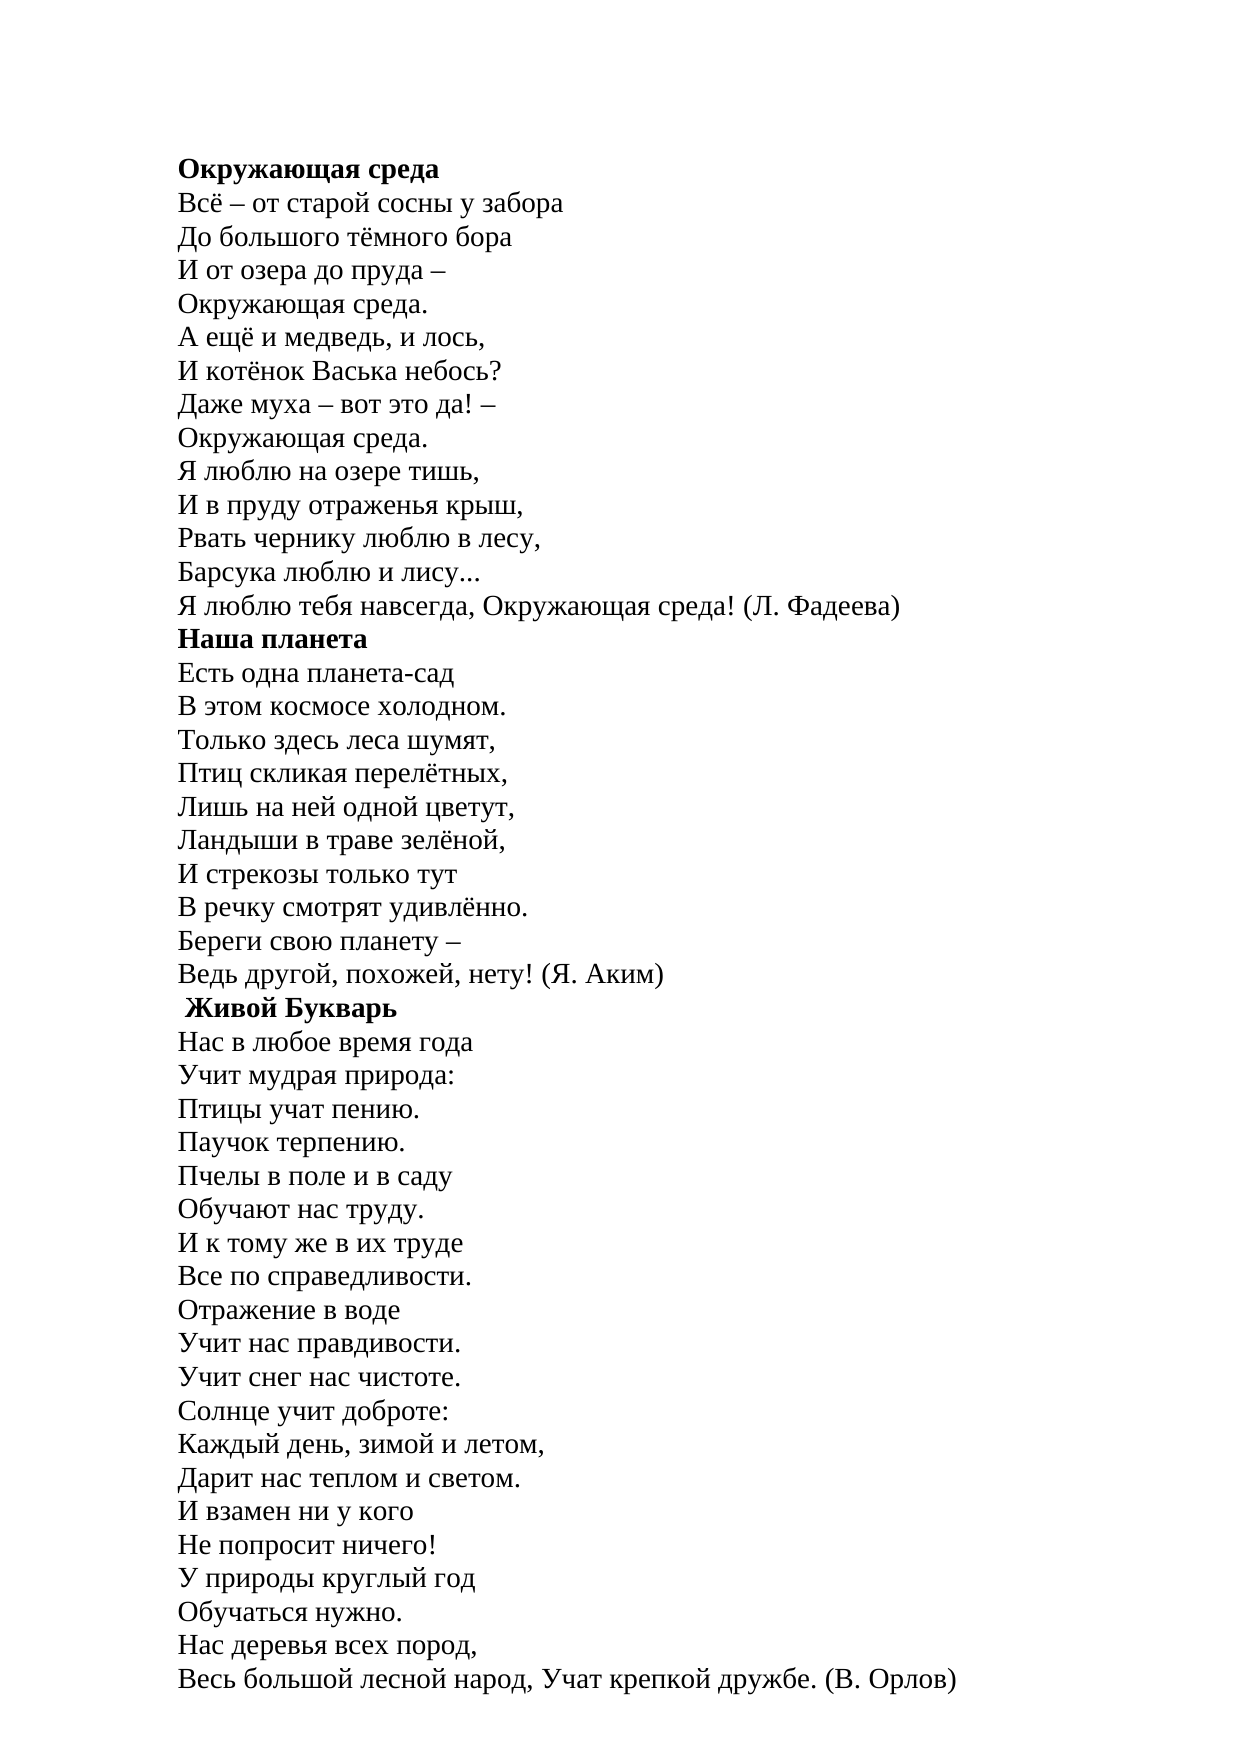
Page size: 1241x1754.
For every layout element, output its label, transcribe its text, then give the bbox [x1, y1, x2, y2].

text Птицы учат пению. [177, 1091, 1152, 1124]
text Живой Букварь [177, 990, 1152, 1024]
text Окружающая среда [177, 152, 1152, 185]
text Лишь на ней одной цветут, [177, 789, 1152, 822]
text И в пруду отраженья крыш, [177, 487, 1152, 521]
text Солнце учит доброте: [177, 1393, 1152, 1426]
text Учит нас правдивости. [177, 1326, 1152, 1359]
text В этом космосе холодном. [177, 688, 1152, 722]
text Ведь другой, похожей, нету! (Я. Аким) [177, 957, 1152, 990]
text И к тому же в их труде [177, 1225, 1152, 1258]
text Весь большой лесной народ, Учат крепкой дружбе. (В. Орлов) [177, 1661, 1152, 1694]
text А ещё и медведь, и лось, [177, 319, 1152, 353]
text Нас в любое время года [177, 1024, 1152, 1057]
text Птиц скликая перелётных, [177, 755, 1152, 789]
text Учит снег нас чистоте. [177, 1359, 1152, 1393]
text Только здесь леса шумят, [177, 722, 1152, 755]
text Каждый день, зимой и летом, [177, 1426, 1152, 1460]
text Дарит нас теплом и светом. [177, 1460, 1152, 1493]
text И от озера до пруда – [177, 252, 1152, 286]
text Рвать чернику люблю в лесу, [177, 521, 1152, 554]
text Не попросит ничего! [177, 1527, 1152, 1560]
text В речку смотрят удивлённо. [177, 889, 1152, 923]
text Наша планета [177, 621, 1152, 655]
text Ландыши в траве зелёной, [177, 822, 1152, 856]
text Пчелы в поле и в саду [177, 1158, 1152, 1191]
text Я люблю тебя навсегда, Окружающая среда! (Л. Фадеева) [177, 588, 1152, 621]
text И стрекозы только тут [177, 856, 1152, 889]
text Я люблю на озере тишь, [177, 453, 1152, 487]
text Паучок терпению. [177, 1124, 1152, 1158]
text Нас деревья всех пород, [177, 1627, 1152, 1661]
text Обучаться нужно. [177, 1594, 1152, 1627]
text Барсука люблю и лису... [177, 554, 1152, 588]
text Учит мудрая природа: [177, 1057, 1152, 1091]
text У природы круглый год [177, 1560, 1152, 1594]
text Береги свою планету – [177, 923, 1152, 957]
text И взамен ни у кого [177, 1493, 1152, 1527]
text Окружающая среда. [177, 286, 1152, 319]
text До большого тёмного бора [177, 219, 1152, 252]
text Есть одна планета-сад [177, 655, 1152, 688]
text Даже муха – вот это да! – [177, 386, 1152, 420]
text Окружающая среда. [177, 420, 1152, 453]
text Отражение в воде [177, 1292, 1152, 1326]
text Все по справедливости. [177, 1258, 1152, 1292]
text Всё – от старой сосны у забора [177, 185, 1152, 219]
text Обучают нас труду. [177, 1191, 1152, 1225]
text И котёнок Васька небось? [177, 353, 1152, 386]
